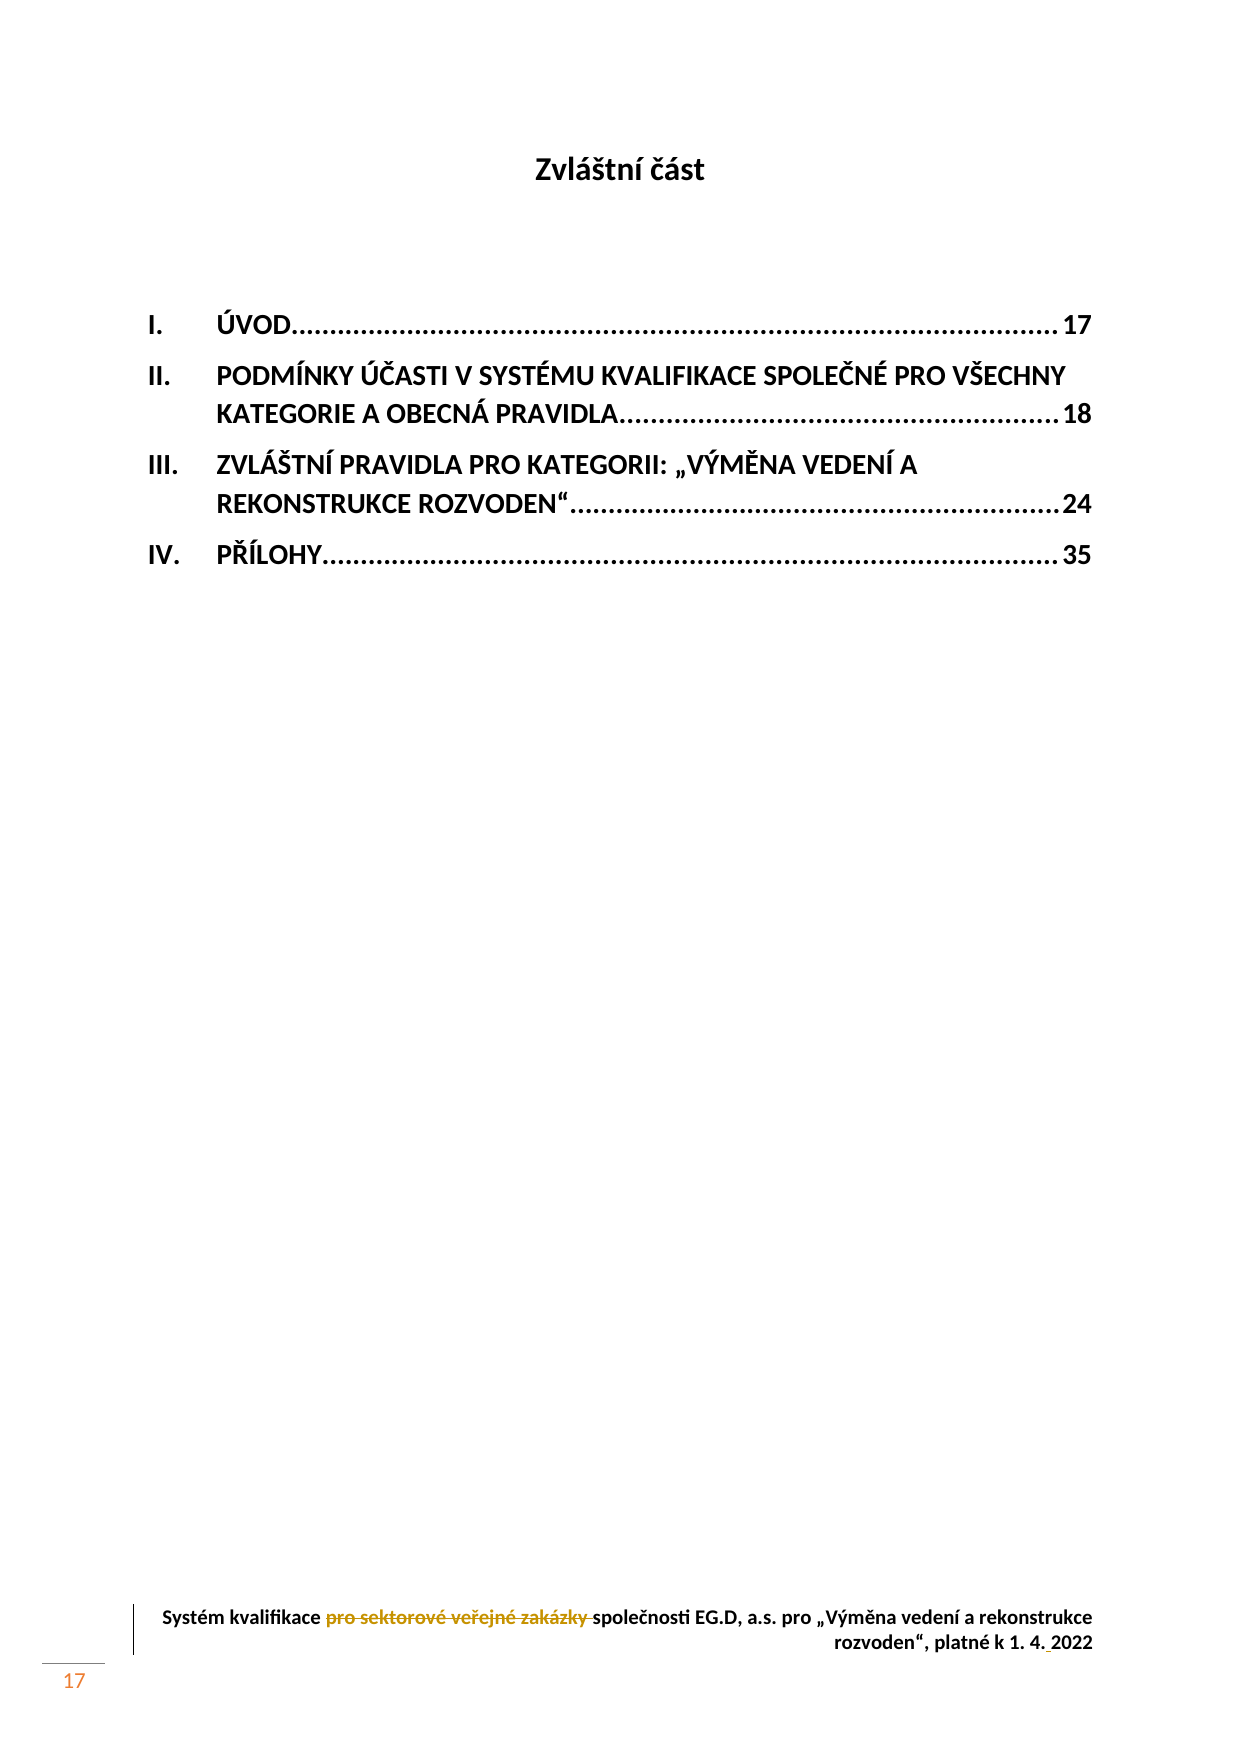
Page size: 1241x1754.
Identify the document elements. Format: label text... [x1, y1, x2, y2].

text IV. Přílohy 35 [148, 536, 1093, 571]
text I. Úvod 17 [148, 306, 1093, 342]
text II. Podmínky účasti v Systému kvalifikace společné pro všechny kategorie a obecná pravidla 18 [148, 357, 1093, 431]
text Zvláštní část [148, 148, 1093, 188]
text III. Zvláštní pravidla pro kategorii: „Výměna vedení a rekonstrukce rozvoden“ 24 [148, 446, 1093, 520]
